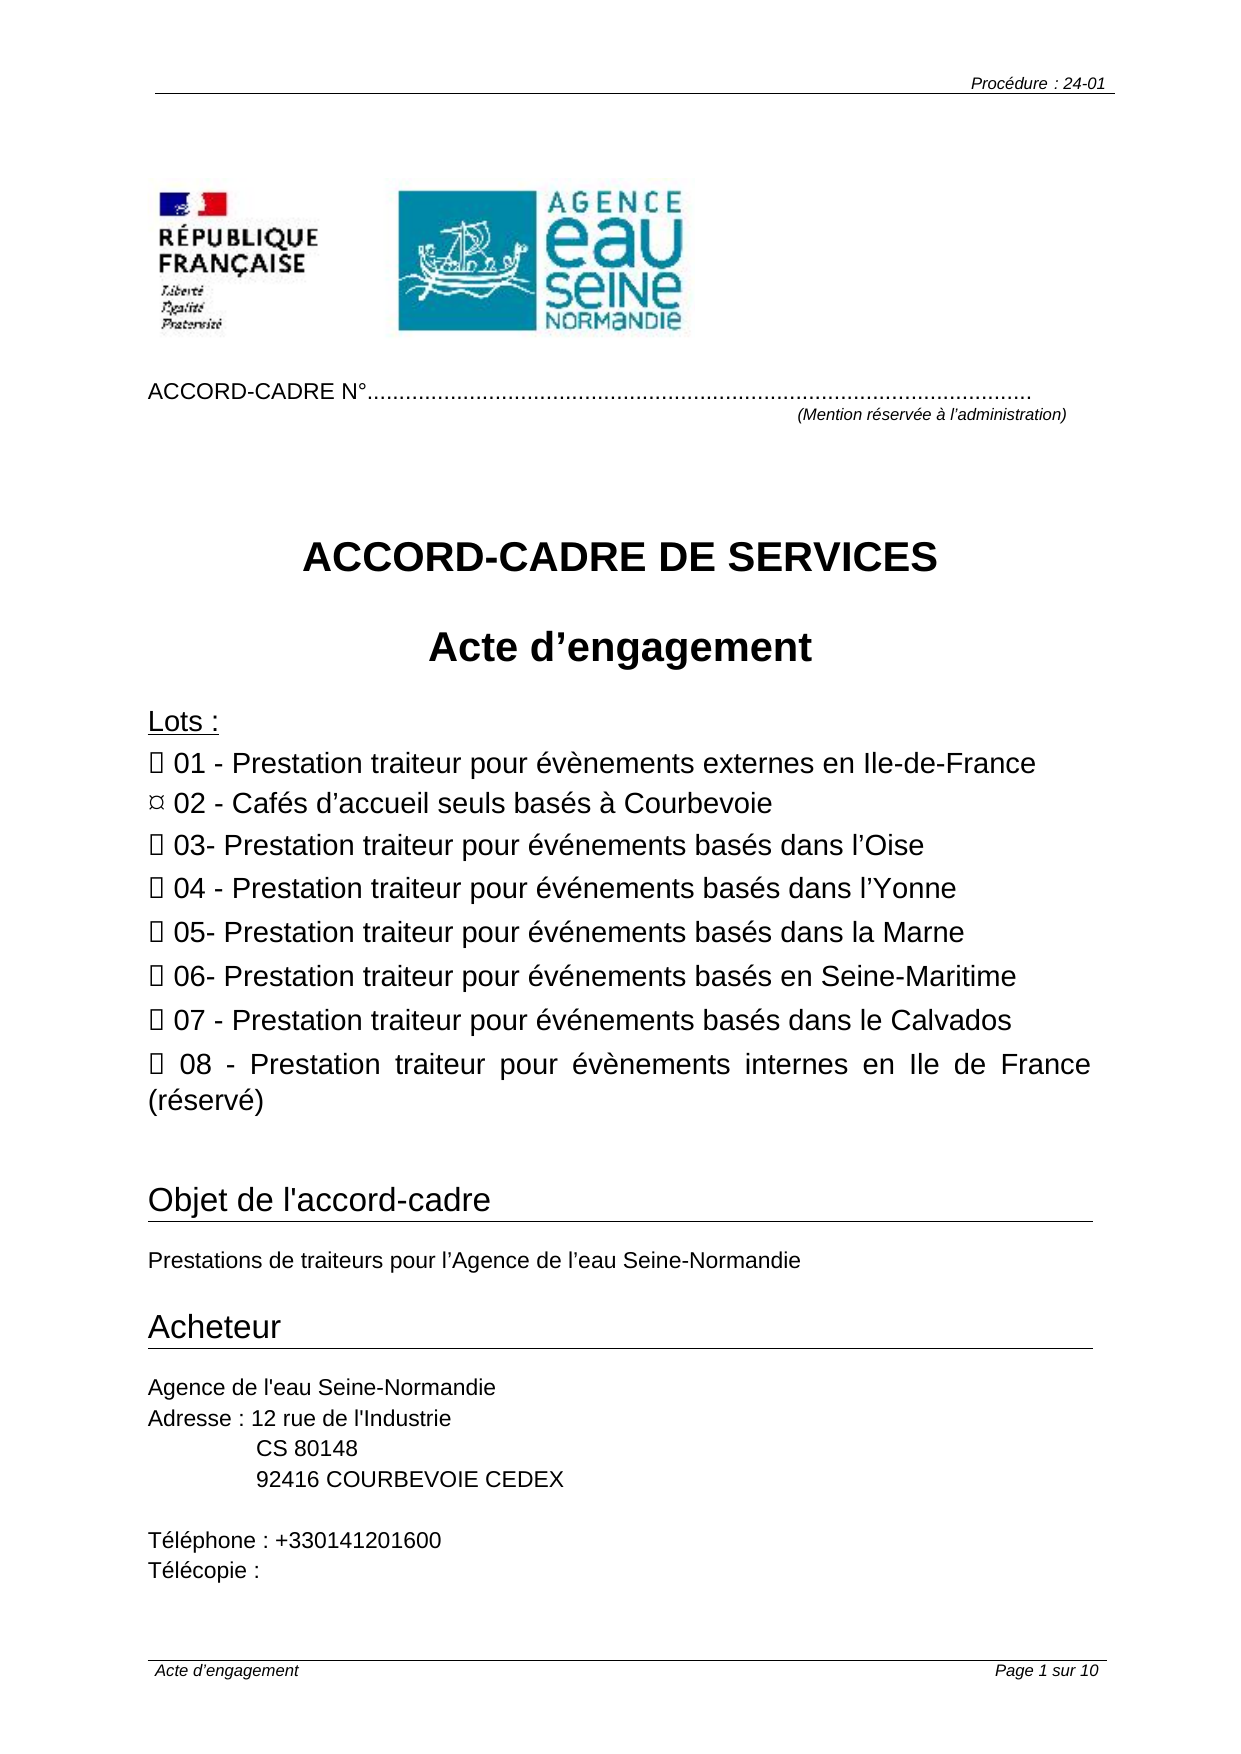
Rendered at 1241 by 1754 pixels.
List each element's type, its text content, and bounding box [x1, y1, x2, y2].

text (Mention réservée à l’administration) [797, 404, 1093, 424]
text Acheteur [148, 1307, 1093, 1348]
text Lots : [148, 704, 1093, 738]
text Prestations de traiteurs pour l’Agence de l’eau Seine-Normandie [148, 1247, 1093, 1274]
text  01 - Prestation traiteur pour évènements externes en Ile-de-France [148, 742, 1093, 782]
text Téléphone : +330141201600 [148, 1527, 1093, 1553]
text Agence de l'eau Seine-Normandie [148, 1374, 1093, 1401]
text Télécopie : [148, 1557, 1093, 1584]
text  08 - Prestation traiteur pour évènements internes en Ile de France (réservé) [148, 1043, 1093, 1116]
text  05- Prestation traiteur pour événements basés dans la Marne [148, 912, 1093, 951]
text  04 - Prestation traiteur pour événements basés dans l’Yonne [148, 868, 1093, 907]
text CS 80148 [148, 1435, 1093, 1462]
text  06- Prestation traiteur pour événements basés en Seine-Maritime [148, 956, 1093, 995]
text  07 - Prestation traiteur pour événements basés dans le Calvados [148, 999, 1093, 1039]
picture [147, 178, 695, 344]
text Acte d’engagement [148, 622, 1093, 670]
text Objet de l'accord-cadre [148, 1180, 1093, 1221]
text 92416 COURBEVOIE CEDEX [148, 1466, 1093, 1492]
text ACCORD-CADRE N° [148, 378, 1093, 404]
text  03- Prestation traiteur pour événements basés dans l’Oise [148, 824, 1093, 864]
text 02 - Cafés d’accueil seuls basés à Courbevoie [148, 786, 1093, 820]
text Adresse : 12 rue de l'Industrie [148, 1405, 1093, 1431]
text ACCORD-CADRE DE SERVICES [148, 532, 1093, 580]
